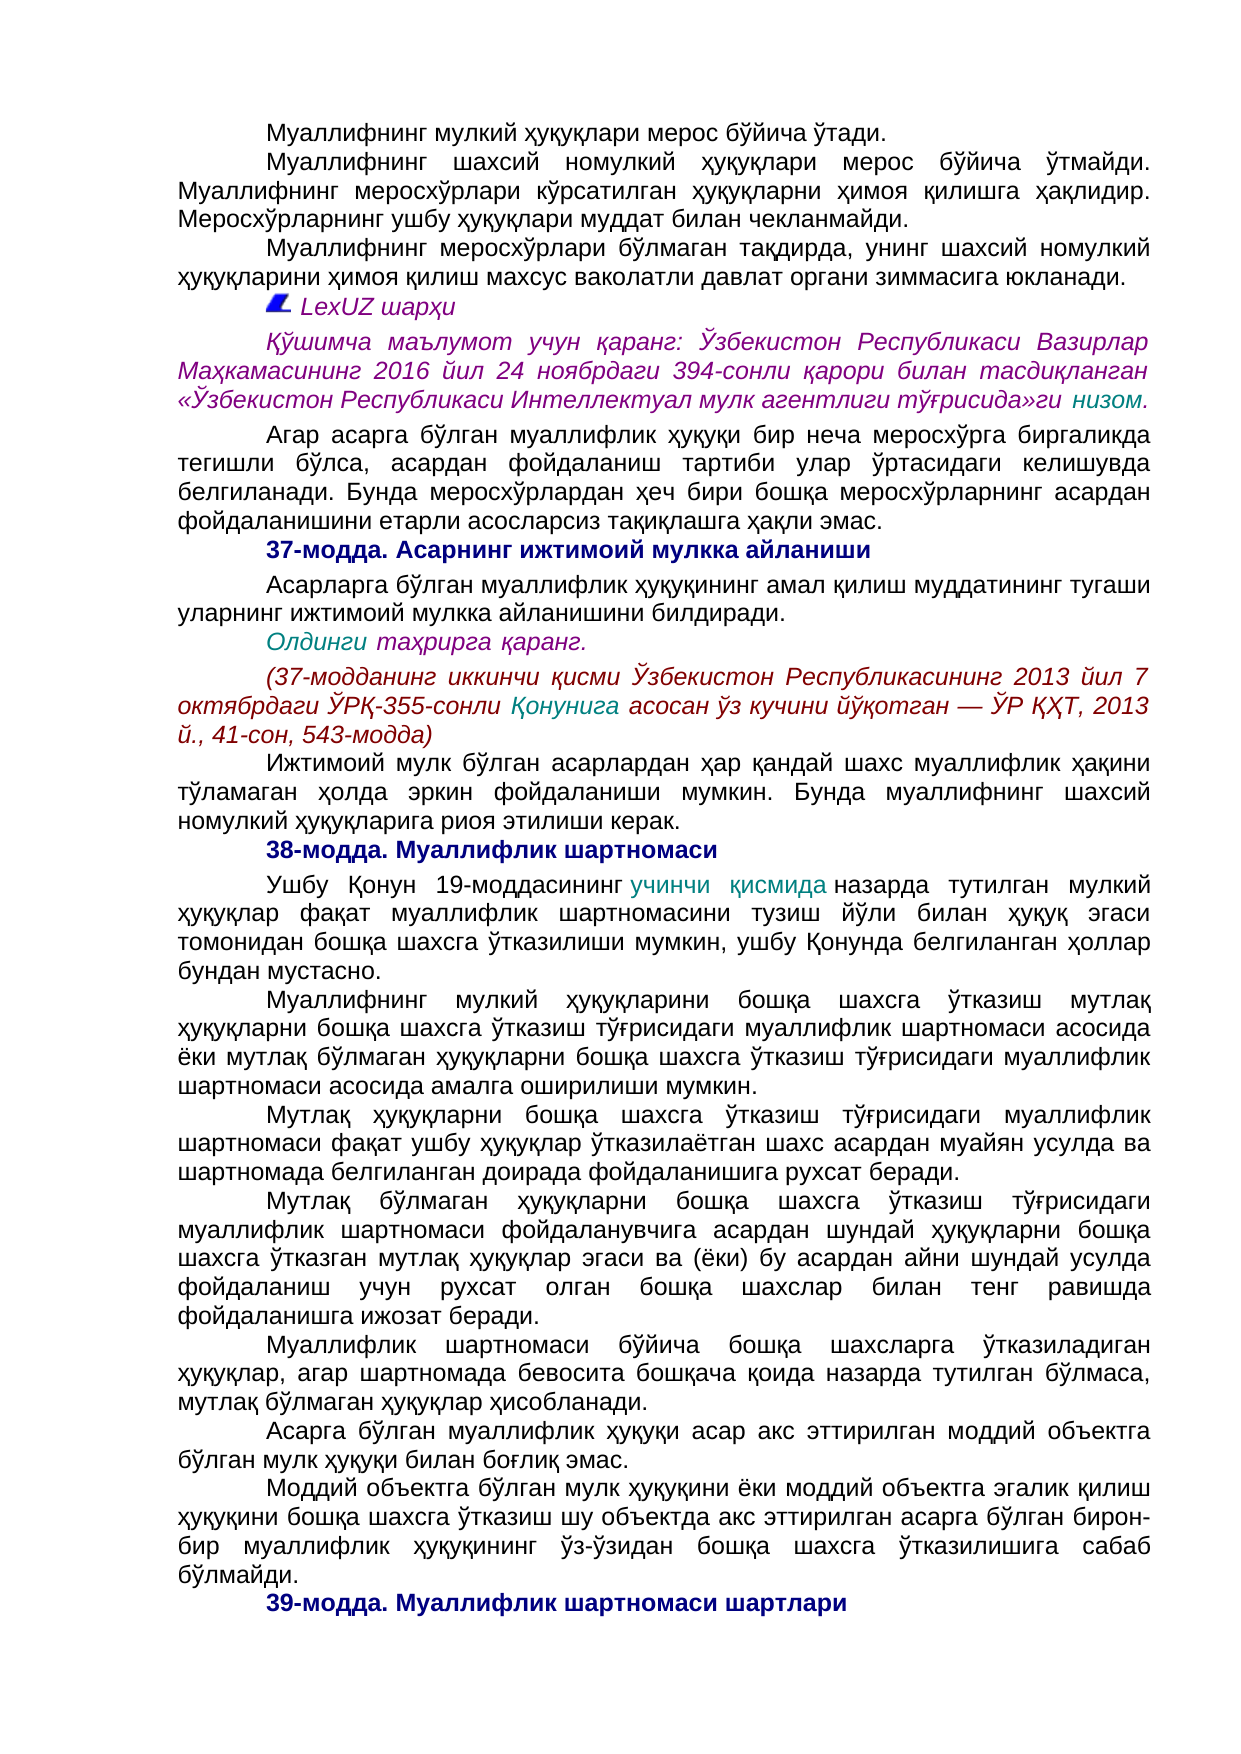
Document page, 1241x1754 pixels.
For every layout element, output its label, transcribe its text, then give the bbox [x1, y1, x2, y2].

text Мутлақ ҳуқуқларни бошқа шахсга ўтказиш тўғрисидаги муаллифлик шартномаси фақат ушбу ҳуқуқлар ўтказилаётган шахс асардан муайян усулда ва шартномада белгиланган доирада фойдаланишига рухсат беради. [177, 1100, 1152, 1186]
text Муаллифнинг шахсий номулкий ҳуқуқлари мерос бўйича ўтмайди. Муаллифнинг меросхўрлари кўрсатилган ҳуқуқларни ҳимоя қилишга ҳақлидир. Меросхўрларнинг ушбу ҳуқуқлари муддат билан чекланмайди. [177, 147, 1152, 233]
text (37-модданинг иккинчи қисми Ўзбекистон Республикасининг 2013 йил 7 октябрдаги ЎРҚ-355-сонли Қонунига асосан ўз кучини йўқотган — ЎР ҚҲТ, 2013 й., 41-сон, 543-модда) [177, 662, 1152, 748]
text Муаллифнинг мулкий ҳуқуқлари мерос бўйича ўтади. [177, 118, 1152, 147]
text Муаллифнинг мулкий ҳуқуқларини бошқа шахсга ўтказиш мутлақ ҳуқуқларни бошқа шахсга ўтказиш тўғрисидаги муаллифлик шартномаси асосида ёки мутлақ бўлмаган ҳуқуқларни бошқа шахсга ўтказиш тўғрисидаги муаллифлик шартномаси асосида амалга оширилиши мумкин. [177, 985, 1152, 1100]
text 39-модда. Муаллифлик шартномаси шартлари [177, 1588, 1152, 1617]
text 38-модда. Муаллифлик шартномаси [177, 835, 1152, 863]
text Асарларга бўлган муаллифлик ҳуқуқининг амал қилиш муддатининг тугаши уларнинг ижтимоий мулкка айланишини билдиради. [177, 570, 1152, 627]
text Агар асарга бўлган муаллифлик ҳуқуқи бир неча меросхўрга биргаликда тегишли бўлса, асардан фойдаланиш тартиби улар ўртасидаги келишувда белгиланади. Бунда меросхўрлардан ҳеч бири бошқа меросхўрларнинг асардан фойдаланишини етарли асосларсиз тақиқлашга ҳақли эмас. [177, 420, 1152, 535]
text Моддий объектга бўлган мулк ҳуқуқини ёки моддий объектга эгалик қилиш ҳуқуқини бошқа шахсга ўтказиш шу объектда акс эттирилган асарга бўлган бирон-бир муаллифлик ҳуқуқининг ўз-ўзидан бошқа шахсга ўтказилишига сабаб бўлмайди. [177, 1473, 1152, 1588]
text Мутлақ бўлмаган ҳуқуқларни бошқа шахсга ўтказиш тўғрисидаги муаллифлик шартномаси фойдаланувчига асардан шундай ҳуқуқларни бошқа шахсга ўтказган мутлақ ҳуқуқлар эгаси ва (ёки) бу асардан айни шундай усулда фойдаланиш учун рухсат олган бошқа шахслар билан тенг равишда фойдаланишга ижозат беради. [177, 1186, 1152, 1330]
text LexUZ шарҳи [177, 291, 1152, 321]
text Қўшимча маълумот учун қаранг: Ўзбекистон Республикаси Вазирлар Маҳкамасининг 2016 йил 24 ноябрдаги 394-сонли қарори билан тасдиқланган «Ўзбекистон Республикаси Интеллектуал мулк агентлиги тўғрисида»ги низом. [177, 327, 1152, 413]
text Муаллифлик шартномаси бўйича бошқа шахсларга ўтказиладиган ҳуқуқлар, агар шартномада бевосита бошқача қоида назарда тутилган бўлмаса, мутлақ бўлмаган ҳуқуқлар ҳисобланади. [177, 1330, 1152, 1416]
text 37-модда. Асарнинг ижтимоий мулкка айланиши [177, 535, 1152, 563]
text Ижтимоий мулк бўлган асарлардан ҳар қандай шахс муаллифлик ҳақини тўламаган ҳолда эркин фойдаланиши мумкин. Бунда муаллифнинг шахсий номулкий ҳуқуқларига риоя этилиши керак. [177, 748, 1152, 835]
text Асарга бўлган муаллифлик ҳуқуқи асар акс эттирилган моддий объектга бўлган мулк ҳуқуқи билан боғлиқ эмас. [177, 1416, 1152, 1473]
picture [265, 290, 291, 316]
text Ушбу Қонун 19-моддасининг учинчи қисмида назарда тутилган мулкий ҳуқуқлар фақат муаллифлик шартномасини тузиш йўли билан ҳуқуқ эгаси томонидан бошқа шахсга ўтказилиши мумкин, ушбу Қонунда белгиланган ҳоллар бундан мустасно. [177, 870, 1152, 985]
text Олдинги таҳрирга қаранг. [177, 627, 1152, 656]
text Муаллифнинг меросхўрлари бўлмаган тақдирда, унинг шахсий номулкий ҳуқуқларини ҳимоя қилиш махсус ваколатли давлат органи зиммасига юкланади. [177, 233, 1152, 291]
